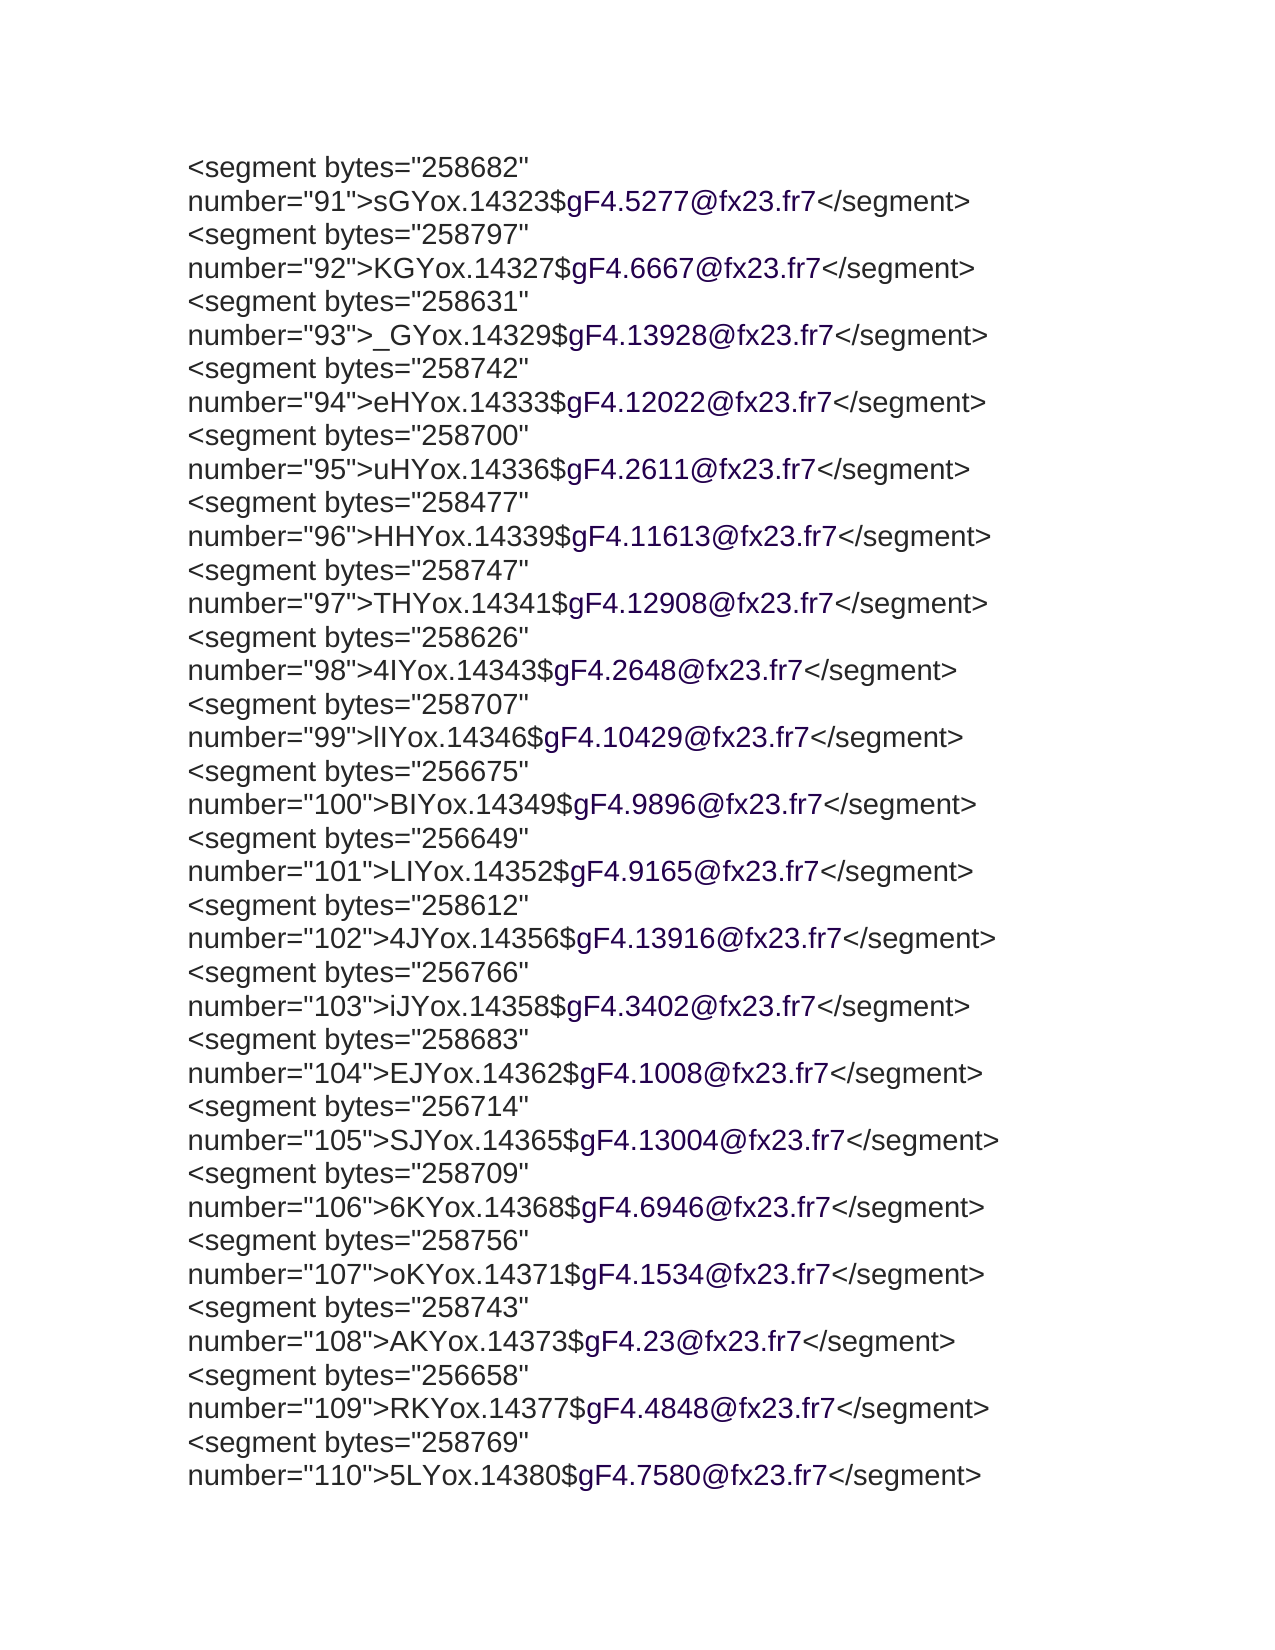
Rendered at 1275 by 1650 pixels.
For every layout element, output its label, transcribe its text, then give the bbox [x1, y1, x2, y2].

text <segment bytes="258769" number="110">5LYox.14380$gF4.7580@fx23.fr7</segment> [187, 1424, 1087, 1492]
text <segment bytes="258631" number="93">_GYox.14329$gF4.13928@fx23.fr7</segment> [187, 284, 1087, 351]
text <segment bytes="256766" number="103">iJYox.14358$gF4.3402@fx23.fr7</segment> [187, 955, 1087, 1022]
text <segment bytes="258707" number="99">lIYox.14346$gF4.10429@fx23.fr7</segment> [187, 687, 1087, 754]
text <segment bytes="258477" number="96">HHYox.14339$gF4.11613@fx23.fr7</segment> [187, 485, 1087, 552]
text <segment bytes="258747" number="97">THYox.14341$gF4.12908@fx23.fr7</segment> [187, 552, 1087, 619]
text <segment bytes="256714" number="105">SJYox.14365$gF4.13004@fx23.fr7</segment> [187, 1089, 1087, 1156]
text <segment bytes="258797" number="92">KGYox.14327$gF4.6667@fx23.fr7</segment> [187, 217, 1087, 284]
text <segment bytes="258743" number="108">AKYox.14373$gF4.23@fx23.fr7</segment> [187, 1290, 1087, 1357]
text <segment bytes="258612" number="102">4JYox.14356$gF4.13916@fx23.fr7</segment> [187, 888, 1087, 955]
text <segment bytes="258756" number="107">oKYox.14371$gF4.1534@fx23.fr7</segment> [187, 1223, 1087, 1290]
text <segment bytes="256649" number="101">LIYox.14352$gF4.9165@fx23.fr7</segment> [187, 821, 1087, 888]
text <segment bytes="258709" number="106">6KYox.14368$gF4.6946@fx23.fr7</segment> [187, 1156, 1087, 1223]
text <segment bytes="258742" number="94">eHYox.14333$gF4.12022@fx23.fr7</segment> [187, 351, 1087, 418]
text <segment bytes="256658" number="109">RKYox.14377$gF4.4848@fx23.fr7</segment> [187, 1357, 1087, 1424]
text <segment bytes="256675" number="100">BIYox.14349$gF4.9896@fx23.fr7</segment> [187, 754, 1087, 821]
text <segment bytes="258700" number="95">uHYox.14336$gF4.2611@fx23.fr7</segment> [187, 418, 1087, 485]
text <segment bytes="258626" number="98">4IYox.14343$gF4.2648@fx23.fr7</segment> [187, 619, 1087, 687]
text <segment bytes="258682" number="91">sGYox.14323$gF4.5277@fx23.fr7</segment> [187, 150, 1087, 217]
text <segment bytes="258683" number="104">EJYox.14362$gF4.1008@fx23.fr7</segment> [187, 1022, 1087, 1089]
